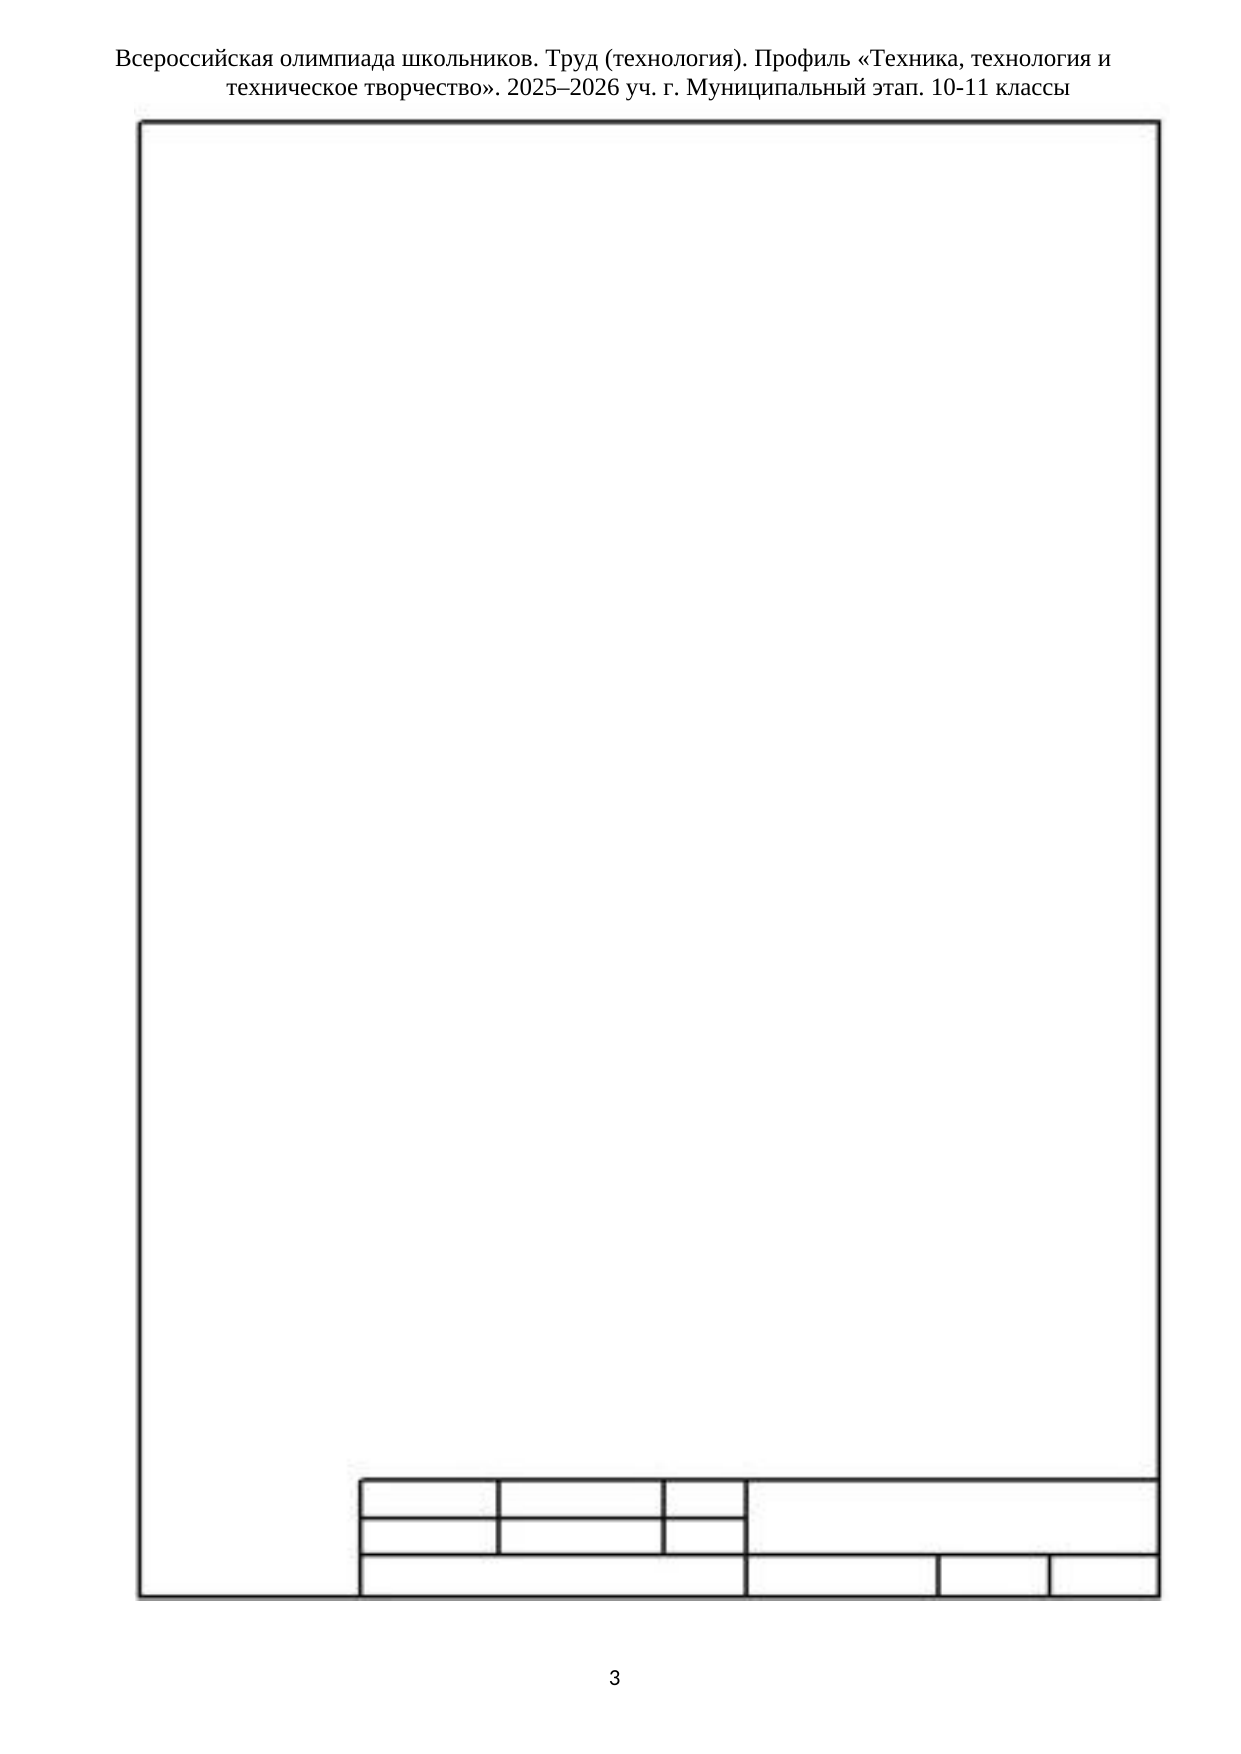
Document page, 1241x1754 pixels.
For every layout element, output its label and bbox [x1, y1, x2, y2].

picture [134, 102, 1170, 1601]
